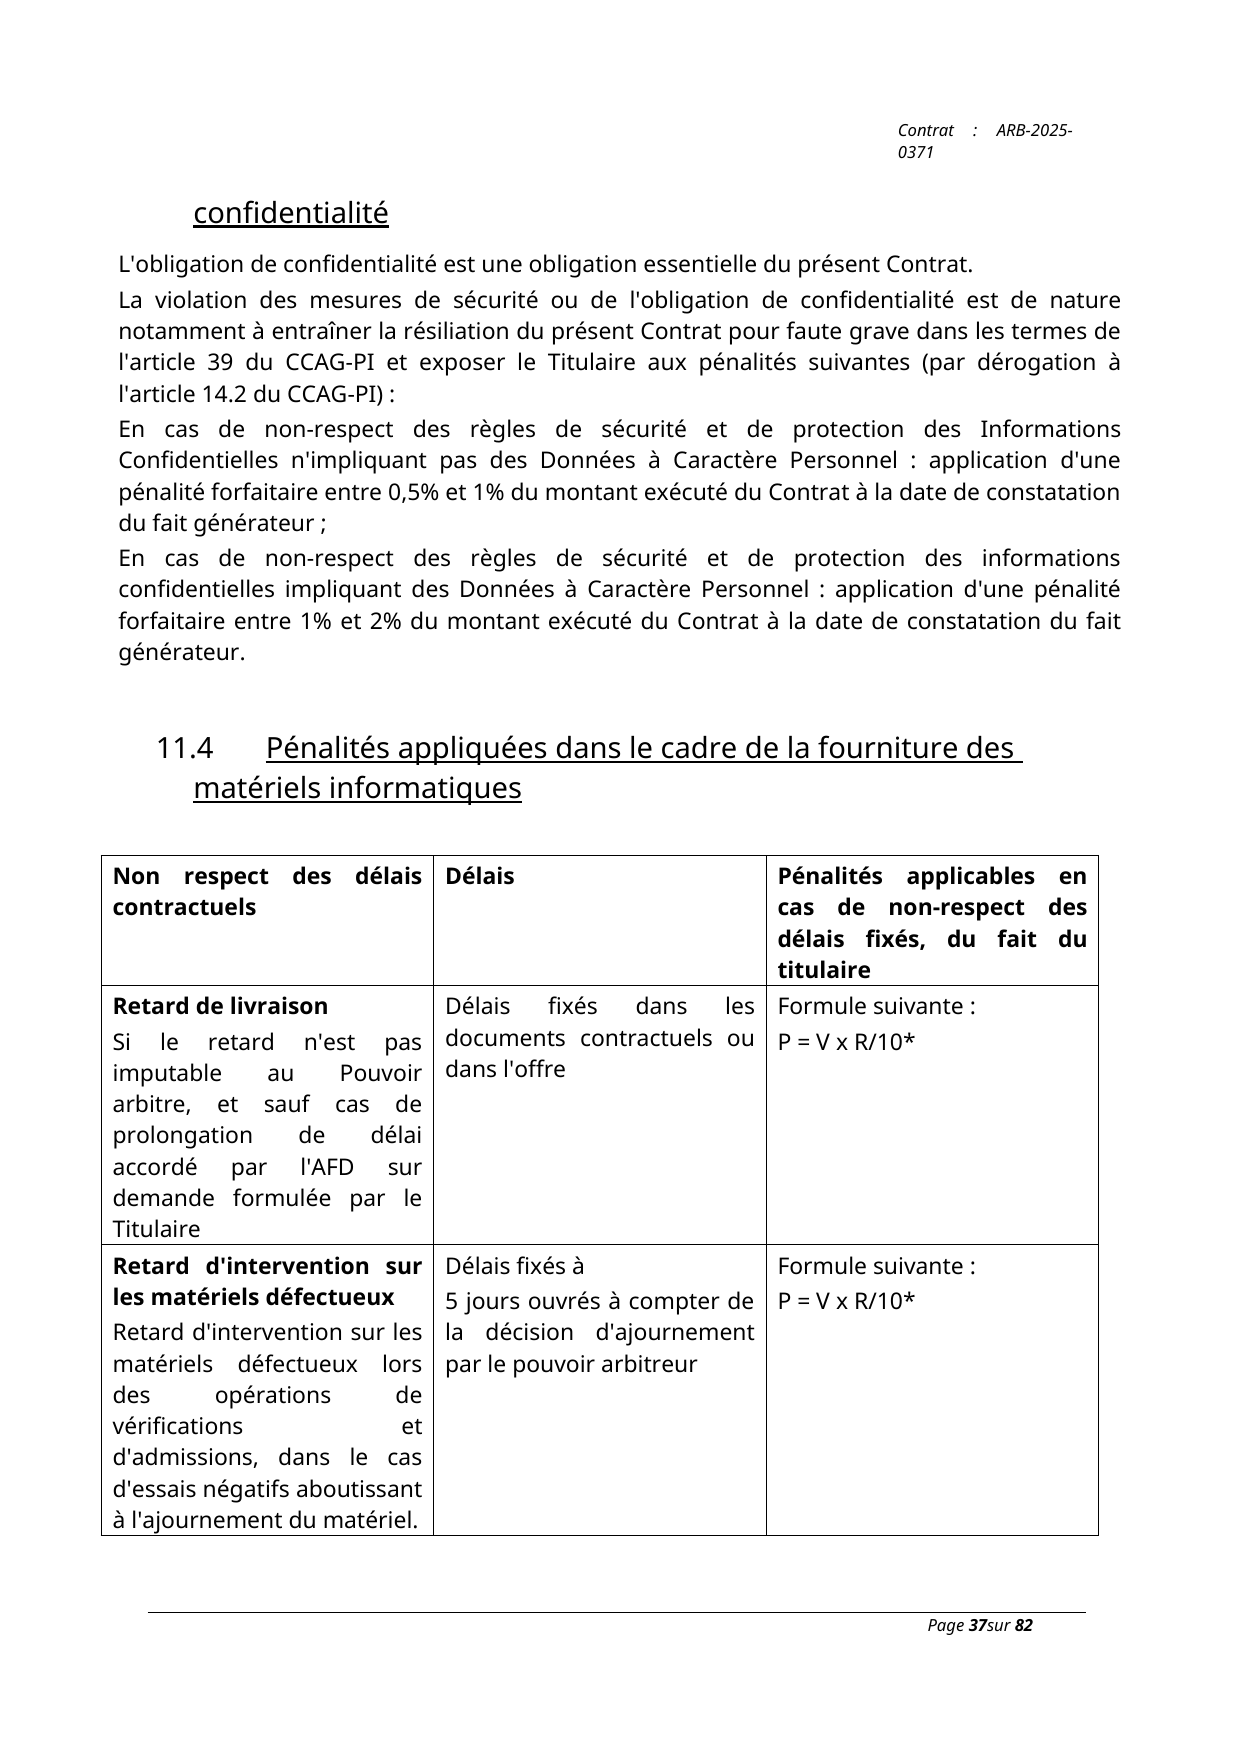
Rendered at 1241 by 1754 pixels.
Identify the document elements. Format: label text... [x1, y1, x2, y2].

text En cas de non-respect des règles de sécurité et de protection des informations confidentielles impliquant des Données à Caractère Personnel : application d'une pénalité forfaitaire entre 1% et 2% du montant exécuté du Contrat à la date de constatation du fait générateur. [118, 542, 1122, 667]
table_cell Retard d'intervention sur les matériels défectueux Retard d'intervention sur les matériels défectueux lors des opérations de vérifications et d'admissions, dans le cas d'essais négatifs aboutissant à l'ajournement du matériel. [102, 1245, 433, 1535]
table_header Non respect des délais contractuels [102, 856, 433, 985]
table_cell Délais fixés dans les documents contractuels ou dans l'offre [434, 986, 766, 1244]
table_header Délais [434, 856, 766, 985]
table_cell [767, 1245, 1098, 1535]
text La violation des mesures de sécurité ou de l'obligation de confidentialité est de nature notamment à entraîner la résiliation du présent Contrat pour faute grave dans les termes de l'article 39 du CCAG-PI et exposer le Titulaire aux pénalités suivantes (par dérogation à l'article 14.2 du CCAG-PI) : [118, 284, 1122, 409]
table_cell Formule suivante : P = V x R/10* [767, 986, 1098, 1244]
table_header Pénalités applicables en cas de non-respect des délais fixés, du fait du titulaire [767, 856, 1098, 985]
text Pénalités appliquées dans le cadre de la fourniture des matériels informatiques [156, 727, 1122, 807]
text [156, 192, 1122, 232]
table_cell Retard de livraison Si le retard n'est pas imputable au Pouvoir arbitre, et sauf cas de prolongation de délai accordé par l'AFD sur demande formulée par le Titulaire [102, 986, 433, 1244]
text L'obligation de confidentialité est une obligation essentielle du présent Contrat. [118, 248, 1122, 279]
table_cell Délais fixés à 5 jours ouvrés à compter de la décision d'ajournement par le pouvoir arbitreur [434, 1245, 766, 1535]
text En cas de non-respect des règles de sécurité et de protection des Informations Confidentielles n'impliquant pas des Données à Caractère Personnel : application d'une pénalité forfaitaire entre 0,5% et 1% du montant exécuté du Contrat à la date de constatation du fait générateur ; [118, 413, 1122, 538]
